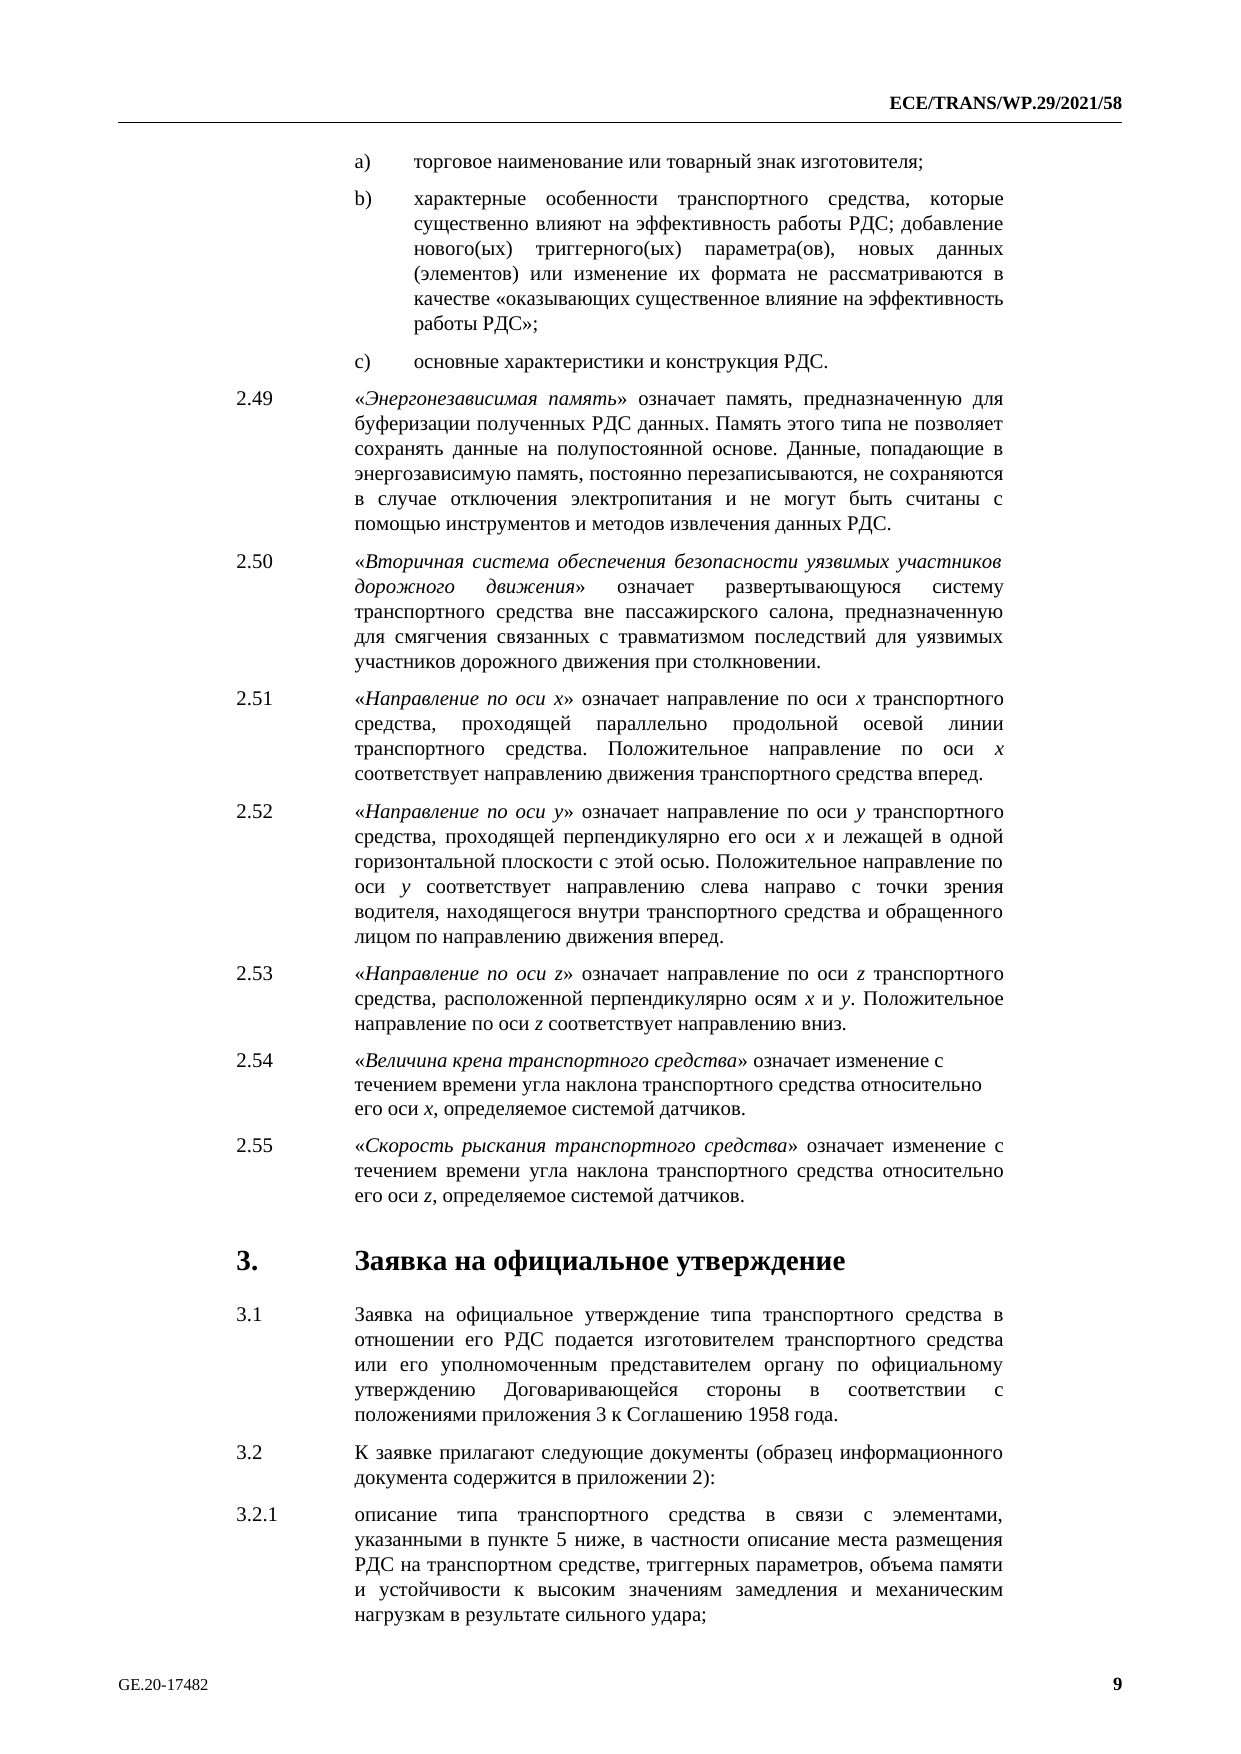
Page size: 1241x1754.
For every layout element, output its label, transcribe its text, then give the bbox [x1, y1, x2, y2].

text 3.2.1 описание типа транспортного средства в связи с элементами, указанными в пункте 5 ниже, в частности описание места размещения РДС на транспортном средстве, триггерных параметров, объема памяти и устойчивости к высоким значениям замедления и механическим нагрузкам в результате сильного удара; [236, 1501, 1004, 1626]
text 3.1 Заявка на официальное утверждение типа транспортного средства в отношении его РДС подается изготовителем транспортного средства или его уполномоченным представителем органу по официальному утверждению Договаривающейся стороны в соответствии с положениями приложения 3 к Соглашению 1958 года. [236, 1301, 1004, 1426]
text 2.50 «Вторичная система обеспечения безопасности уязвимых участников дорожного движения» означает развертывающуюся систему транспортного средства вне пассажирского салона, предназначенную для смягчения связанных с травматизмом последствий для уязвимых участников дорожного движения при столкновении. [236, 548, 1004, 673]
text 2.52 «Направление по оси y» означает направление по оси y транспортного средства, проходящей перпендикулярно его оси x и лежащей в одной горизонтальной плоскости с этой осью. Положительное направление по оси y соответствует направлению слева направо с точки зрения водителя, находящегося внутри транспортного средства и обращенного лицом по направлению движения вперед. [236, 798, 1004, 948]
text b) характерные особенности транспортного средства, которые существенно влияют на эффективность работы РДС; добавление нового(ых) триггерного(ых) параметра(ов), новых данных (элементов) или изменение их формата не рассматриваются в качестве «оказывающих существенное влияние на эффективность работы РДС»; [236, 185, 1004, 335]
text 3. Заявка на официальное утверждение [118, 1245, 1004, 1276]
text c) основные характеристики и конструкция РДС. [236, 348, 1004, 373]
text 2.54 «Величина крена транспортного средства» означает изменение с течением времени угла наклона транспортного средства относительно его оси х, определяемое системой датчиков. [746, 1048, 1004, 1120]
text 3.2 К заявке прилагают следующие документы (образец информационного документа содержится в приложении 2): [236, 1439, 1004, 1489]
text 2.51 «Направление по оси x» означает направление по оси x транспортного средства, проходящей параллельно продольной осевой линии транспортного средства. Положительное направление по оси x соответствует направлению движения транспортного средства вперед. [236, 685, 1004, 785]
text 2.53 «Направление по оси z» означает направление по оси z транспортного средства, расположенной перпендикулярно осям x и y. Положительное направление по оси z соответствует направлению вниз. [236, 960, 1004, 1035]
text a) торговое наименование или товарный знак изготовителя; [236, 148, 1004, 173]
text 2.54 «Величина крена транспортного средства» означает изменение с течением времени угла наклона транспортного средства относительно его оси х, определяемое системой датчиков. [236, 1048, 738, 1120]
text 2.55 «Скорость рыскания транспортного средства» означает изменение с течением времени угла наклона транспортного средства относительно его оси z, определяемое системой датчиков. [236, 1132, 1004, 1207]
text 2.49 «Энергонезависимая память» означает память, предназначенную для буферизации полученных РДС данных. Память этого типа не позволяет сохранять данные на полупостоянной основе. Данные, попадающие в энергозависимую память, постоянно перезаписываются, не сохраняются в случае отключения электропитания и не могут быть считаны с помощью инструментов и методов извлечения данных РДС. [236, 385, 1004, 535]
